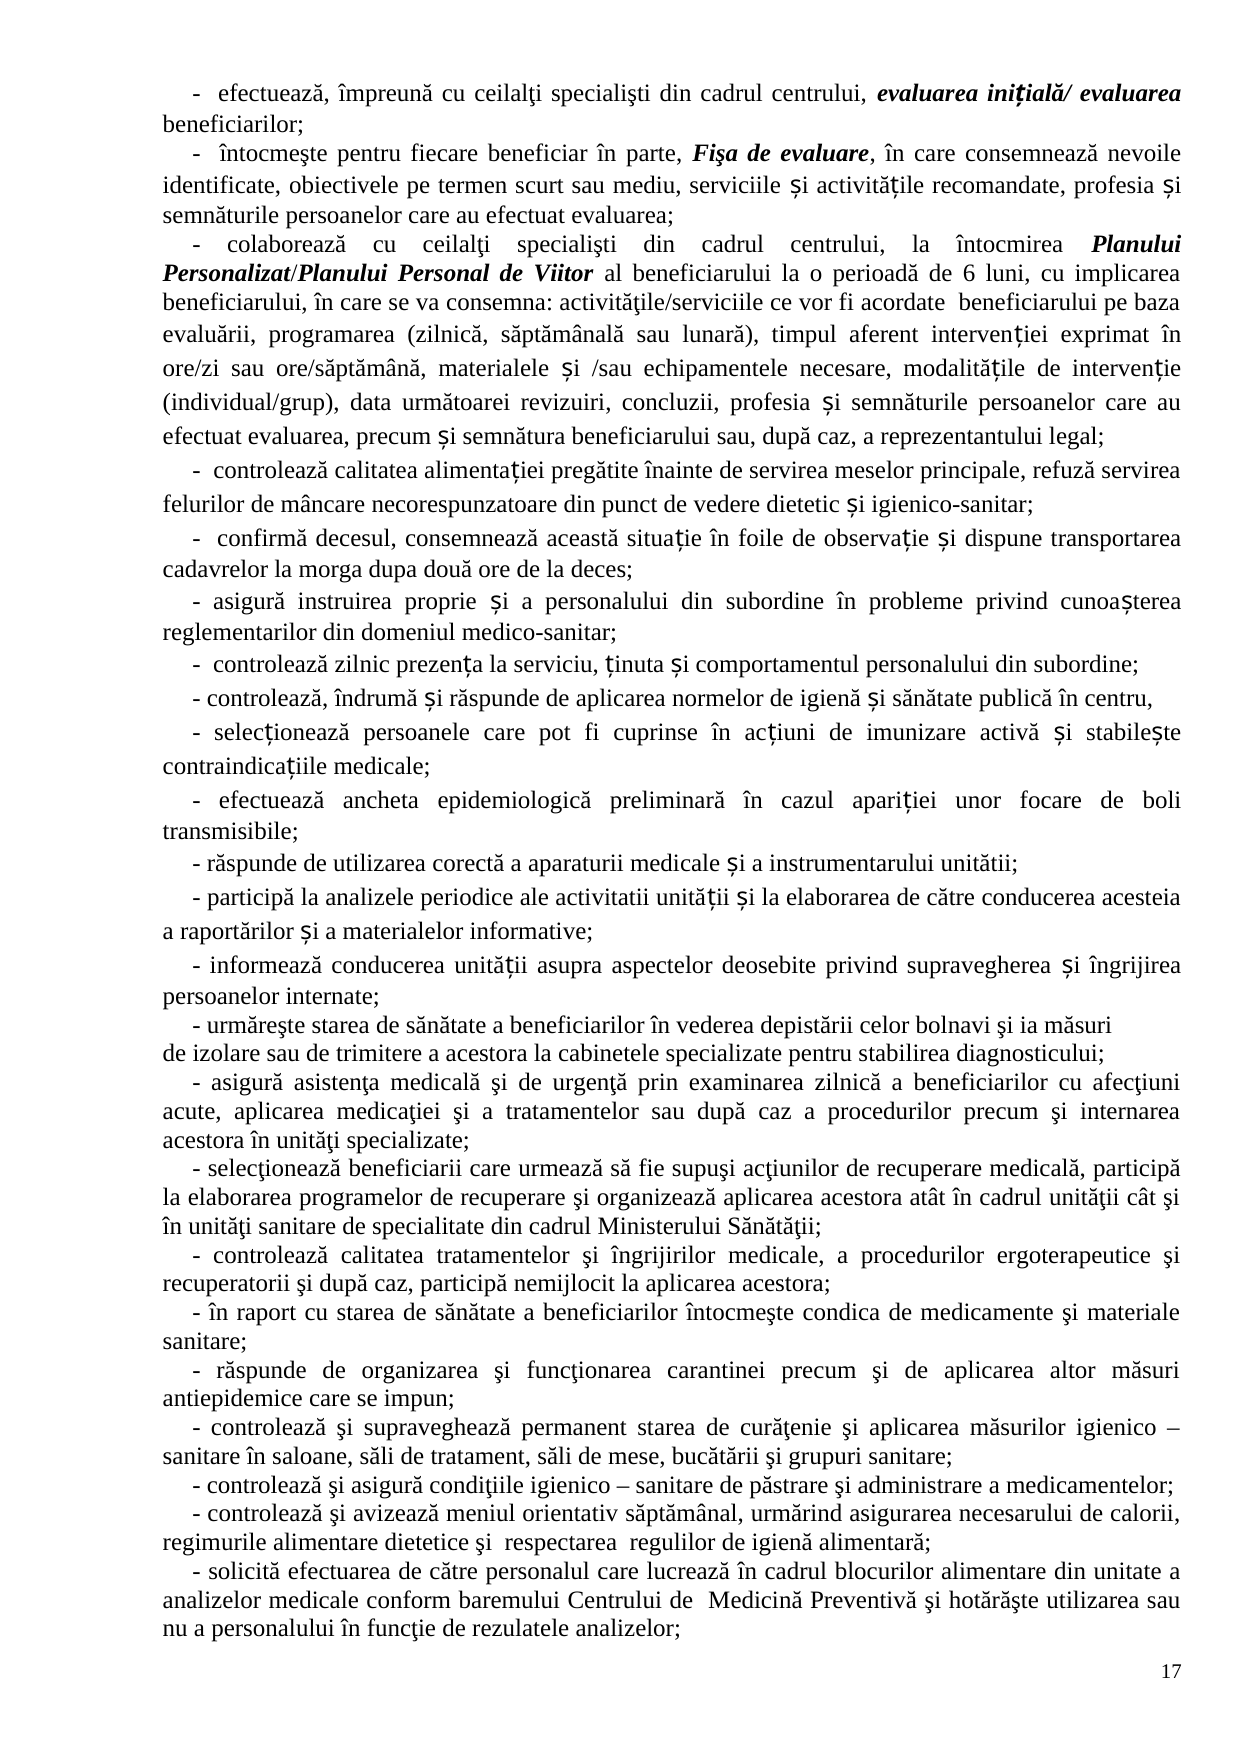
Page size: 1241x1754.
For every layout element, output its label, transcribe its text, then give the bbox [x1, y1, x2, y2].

text - selecționează persoanele care pot fi cuprinse în acțiuni de imunizare activă și stabilește contraindicațiile medicale; [162, 714, 1181, 782]
text - controlează calitatea alimentației pregătite înainte de servirea meselor principale, refuză servirea felurilor de mâncare necorespunzatoare din punct de vedere dietetic și igienico-sanitar; [162, 452, 1181, 520]
text - controlează, îndrumă și răspunde de aplicarea normelor de igienă și sănătate publică în centru, [162, 680, 1181, 714]
text - răspunde de utilizarea corectă a aparaturii medicale și a instrumentarului unitătii; [162, 845, 1181, 879]
text - controlează şi asigură condiţiile igienico – sanitare de păstrare şi administrare a medicamentelor; [162, 1470, 1181, 1498]
text - controlează şi avizează meniul orientativ săptămânal, urmărind asigurarea necesarului de calorii, regimurile alimentare dietetice şi respectarea regulilor de igienă alimentară; [162, 1498, 1181, 1556]
text - controlează şi supraveghează permanent starea de curăţenie şi aplicarea măsurilor igienico – sanitare în saloane, săli de tratament, săli de mese, bucătării şi grupuri sanitare; [162, 1412, 1181, 1470]
text - răspunde de organizarea şi funcţionarea carantinei precum şi de aplicarea altor măsuri antiepidemice care se impun; [162, 1355, 1181, 1412]
text de izolare sau de trimitere a acestora la cabinetele specializate pentru stabilirea diagnosticului; [162, 1038, 1181, 1067]
text - urmăreşte starea de sănătate a beneficiarilor în vederea depistării celor bolnavi şi ia măsuri [162, 1010, 1181, 1038]
text - asigură asistenţa medicală şi de urgenţă prin examinarea zilnică a beneficiarilor cu afecţiuni acute, aplicarea medicaţiei şi a tratamentelor sau după caz a procedurilor precum şi internarea acestora în unităţi specializate; [162, 1067, 1181, 1153]
text - informează conducerea unității asupra aspectelor deosebite privind supravegherea și îngrijirea persoanelor internate; [162, 947, 1181, 1010]
text - controlează calitatea tratamentelor şi îngrijirilor medicale, a procedurilor ergoterapeutice şi recuperatorii şi după caz, participă nemijlocit la aplicarea acestora; [162, 1240, 1181, 1297]
text - întocmeşte pentru fiecare beneficiar în parte, Fişa de evaluare, în care consemnează nevoile identificate, obiectivele pe termen scurt sau mediu, serviciile și activitățile recomandate, profesia și semnăturile persoanelor care au efectuat evaluarea; [162, 138, 1181, 229]
text - controlează zilnic prezența la serviciu, ținuta și comportamentul personalului din subordine; [162, 646, 1181, 680]
text - asigură instruirea proprie și a personalului din subordine în probleme privind cunoașterea reglementarilor din domeniul medico-sanitar; [162, 583, 1181, 646]
text - confirmă decesul, consemnează această situație în foile de observație și dispune transportarea cadavrelor la morga dupa două ore de la deces; [162, 520, 1181, 583]
text - colaborează cu ceilalţi specialişti din cadrul centrului, la întocmirea Planului Personalizat/Planului Personal de Viitor al beneficiarului la o perioadă de 6 luni, cu implicarea beneficiarului, în care se va consemna: activităţile/serviciile ce vor fi acordate beneficiarului pe baza evaluării, programarea (zilnică, săptămânală sau lunară), timpul aferent intervenției exprimat în ore/zi sau ore/săptămână, materialele și /sau echipamentele necesare, modalitățile de intervenție (individual/grup), data următoarei revizuiri, concluzii, profesia și semnăturile persoanelor care au efectuat evaluarea, precum și semnătura beneficiarului sau, după caz, a reprezentantului legal; [162, 229, 1181, 452]
text - selecţionează beneficiarii care urmează să fie supuşi acţiunilor de recuperare medicală, participă la elaborarea programelor de recuperare şi organizează aplicarea acestora atât în cadrul unităţii cât şi în unităţi sanitare de specialitate din cadrul Ministerului Sănătăţii; [162, 1153, 1181, 1240]
text - solicită efectuarea de către personalul care lucrează în cadrul blocurilor alimentare din unitate a analizelor medicale conform baremului Centrului de Medicină Preventivă şi hotărăşte utilizarea sau nu a personalului în funcţie de rezulatele analizelor; [162, 1556, 1181, 1642]
text - efectuează, împreună cu ceilalţi specialişti din cadrul centrului, evaluarea inițială/ evaluarea beneficiarilor; [162, 75, 1181, 138]
text - efectuează ancheta epidemiologică preliminară în cazul apariției unor focare de boli transmisibile; [162, 782, 1181, 845]
text - în raport cu starea de sănătate a beneficiarilor întocmeşte condica de medicamente şi materiale sanitare; [162, 1297, 1181, 1355]
text - participă la analizele periodice ale activitatii unității și la elaborarea de către conducerea acesteia a raportărilor și a materialelor informative; [162, 879, 1181, 947]
